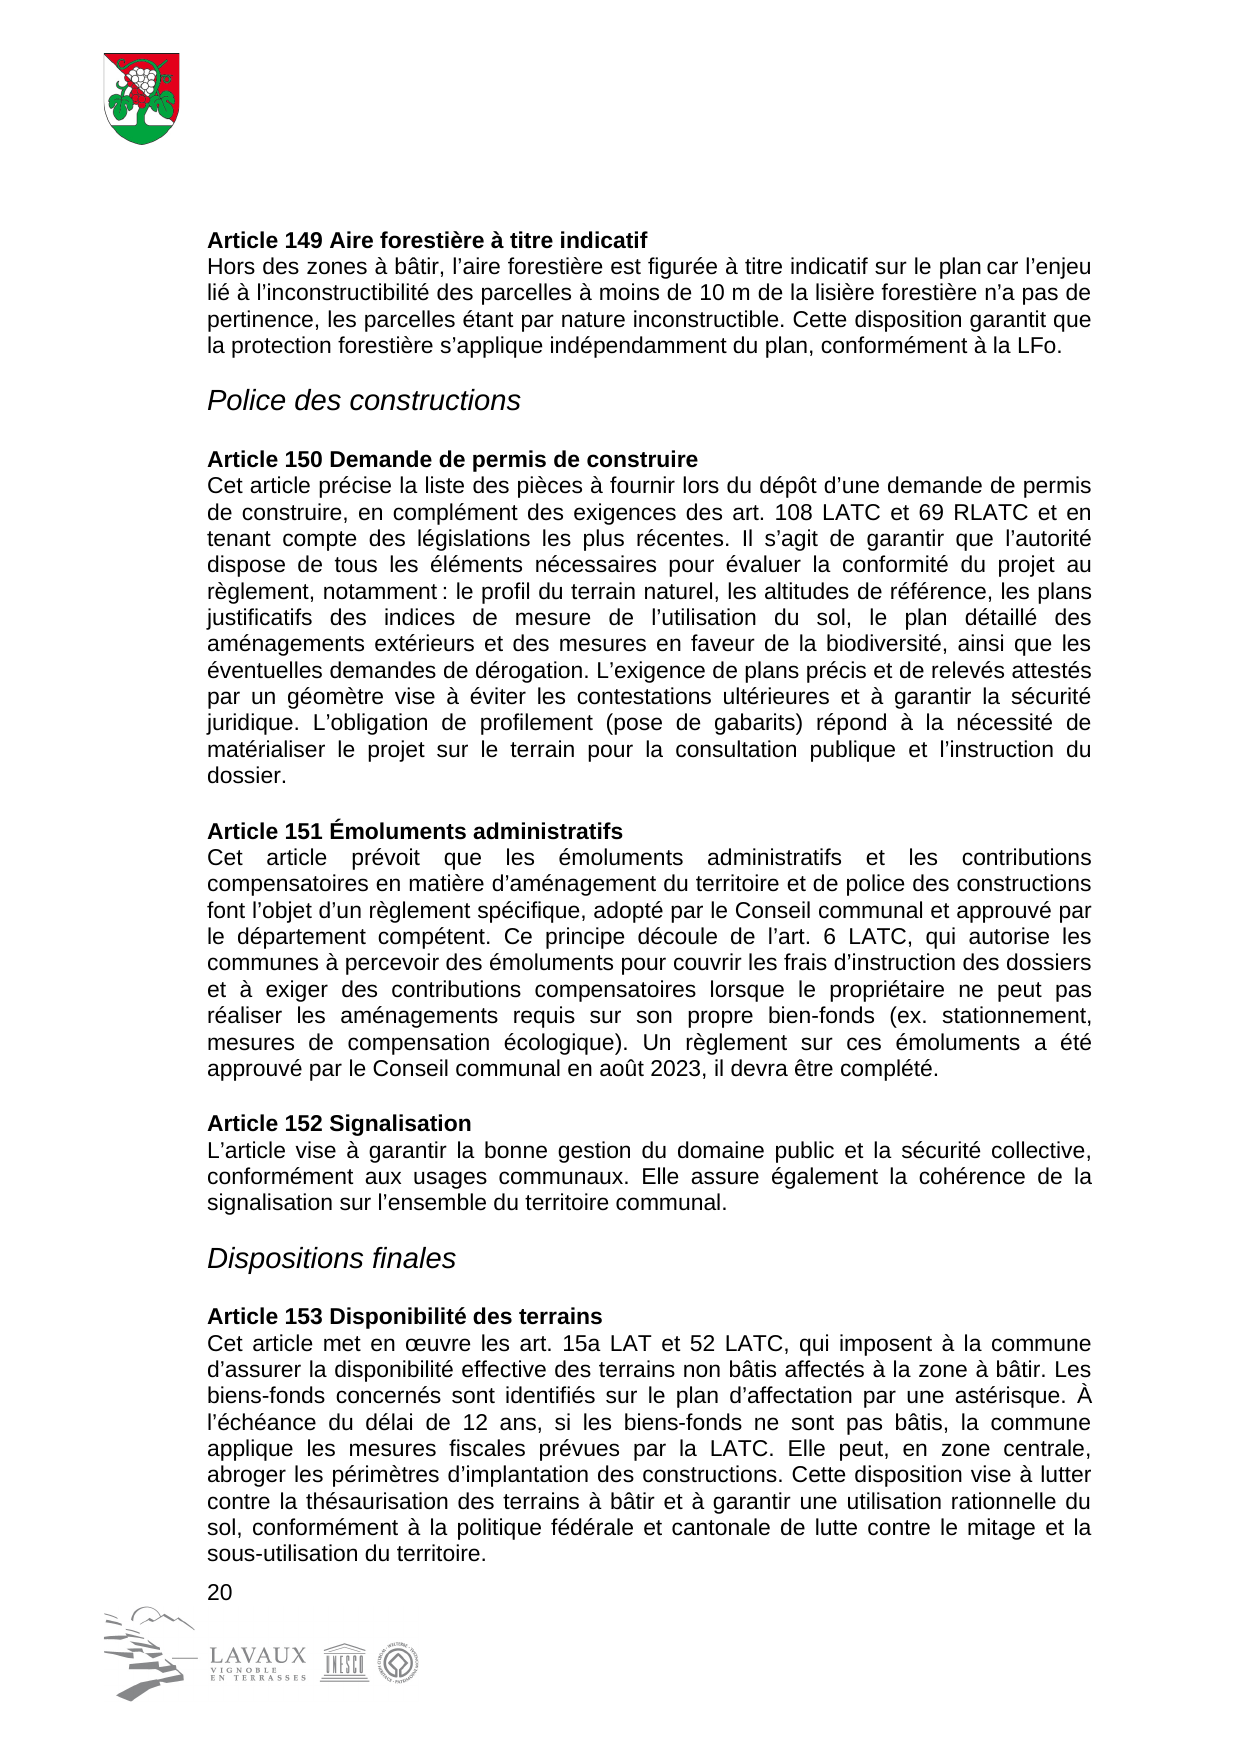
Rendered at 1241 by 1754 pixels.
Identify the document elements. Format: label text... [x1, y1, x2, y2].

picture [103, 1606, 419, 1702]
picture [103, 53, 180, 145]
text Hors des zones à bâtir, l’aire forestière est figurée à titre indicatif sur le plan car l’enjeu lié à l’inconstructibilité des parcelles à moins de 10 m de la lisière forestière n’a pas de pertinence, les parcelles étant par nature inconstructible. Cette disposition garantit que la protection forestière s’applique indépendamment du plan, conformément à la LFo. [207, 253, 1092, 358]
text Cet article précise la liste des pièces à fournir lors du dépôt d’une demande de permis de construire, en complément des exigences des art. 108 LATC et 69 RLATC et en tenant compte des législations les plus récentes. Il s’agit de garantir que l’autorité dispose de tous les éléments nécessaires pour évaluer la conformité du projet au règlement, notamment : le profil du terrain naturel, les altitudes de référence, les plans justificatifs des indices de mesure de l’utilisation du sol, le plan détaillé des aménagements extérieurs et des mesures en faveur de la biodiversité, ainsi que les éventuelles demandes de dérogation. L’exigence de plans précis et de relevés attestés par un géomètre vise à éviter les contestations ultérieures et à garantir la sécurité juridique. L’obligation de profilement (pose de gabarits) répond à la nécessité de matérialiser le projet sur le terrain pour la consultation publique et l’instruction du dossier. [207, 472, 1092, 788]
text Article 153 Disponibilité des terrains [207, 1303, 1092, 1329]
text Cet article met en œuvre les art. 15a LAT et 52 LATC, qui imposent à la commune d’assurer la disponibilité effective des terrains non bâtis affectés à la zone à bâtir. Les biens-fonds concernés sont identifiés sur le plan d’affectation par une astérisque. À l’échéance du délai de 12 ans, si les biens-fonds ne sont pas bâtis, la commune applique les mesures fiscales prévues par la LATC. Elle peut, en zone centrale, abroger les périmètres d’implantation des constructions. Cette disposition vise à lutter contre la thésaurisation des terrains à bâtir et à garantir une utilisation rationnelle du sol, conformément à la politique fédérale et cantonale de lutte contre le mitage et la sous-utilisation du territoire. [207, 1329, 1092, 1567]
text Article 149 Aire forestière à titre indicatif [207, 227, 1092, 253]
text Article 150 Demande de permis de construire [207, 446, 1092, 472]
text Article 151 Émoluments administratifs [207, 818, 1092, 844]
text Article 152 Signalisation [207, 1110, 1092, 1137]
text Dispositions finales [207, 1245, 1092, 1274]
text L’article vise à garantir la bonne gestion du domaine public et la sécurité collective, conformément aux usages communaux. Elle assure également la cohérence de la signalisation sur l’ensemble du territoire communal. [207, 1137, 1092, 1216]
text Police des constructions [207, 387, 1092, 417]
text Cet article prévoit que les émoluments administratifs et les contributions compensatoires en matière d’aménagement du territoire et de police des constructions font l’objet d’un règlement spécifique, adopté par le Conseil communal et approuvé par le département compétent. Ce principe découle de l’art. 6 LATC, qui autorise les communes à percevoir des émoluments pour couvrir les frais d’instruction des dossiers et à exiger des contributions compensatoires lorsque le propriétaire ne peut pas réaliser les aménagements requis sur son propre bien-fonds (ex. stationnement, mesures de compensation écologique). Un règlement sur ces émoluments a été approuvé par le Conseil communal en août 2023, il devra être complété. [207, 844, 1092, 1081]
